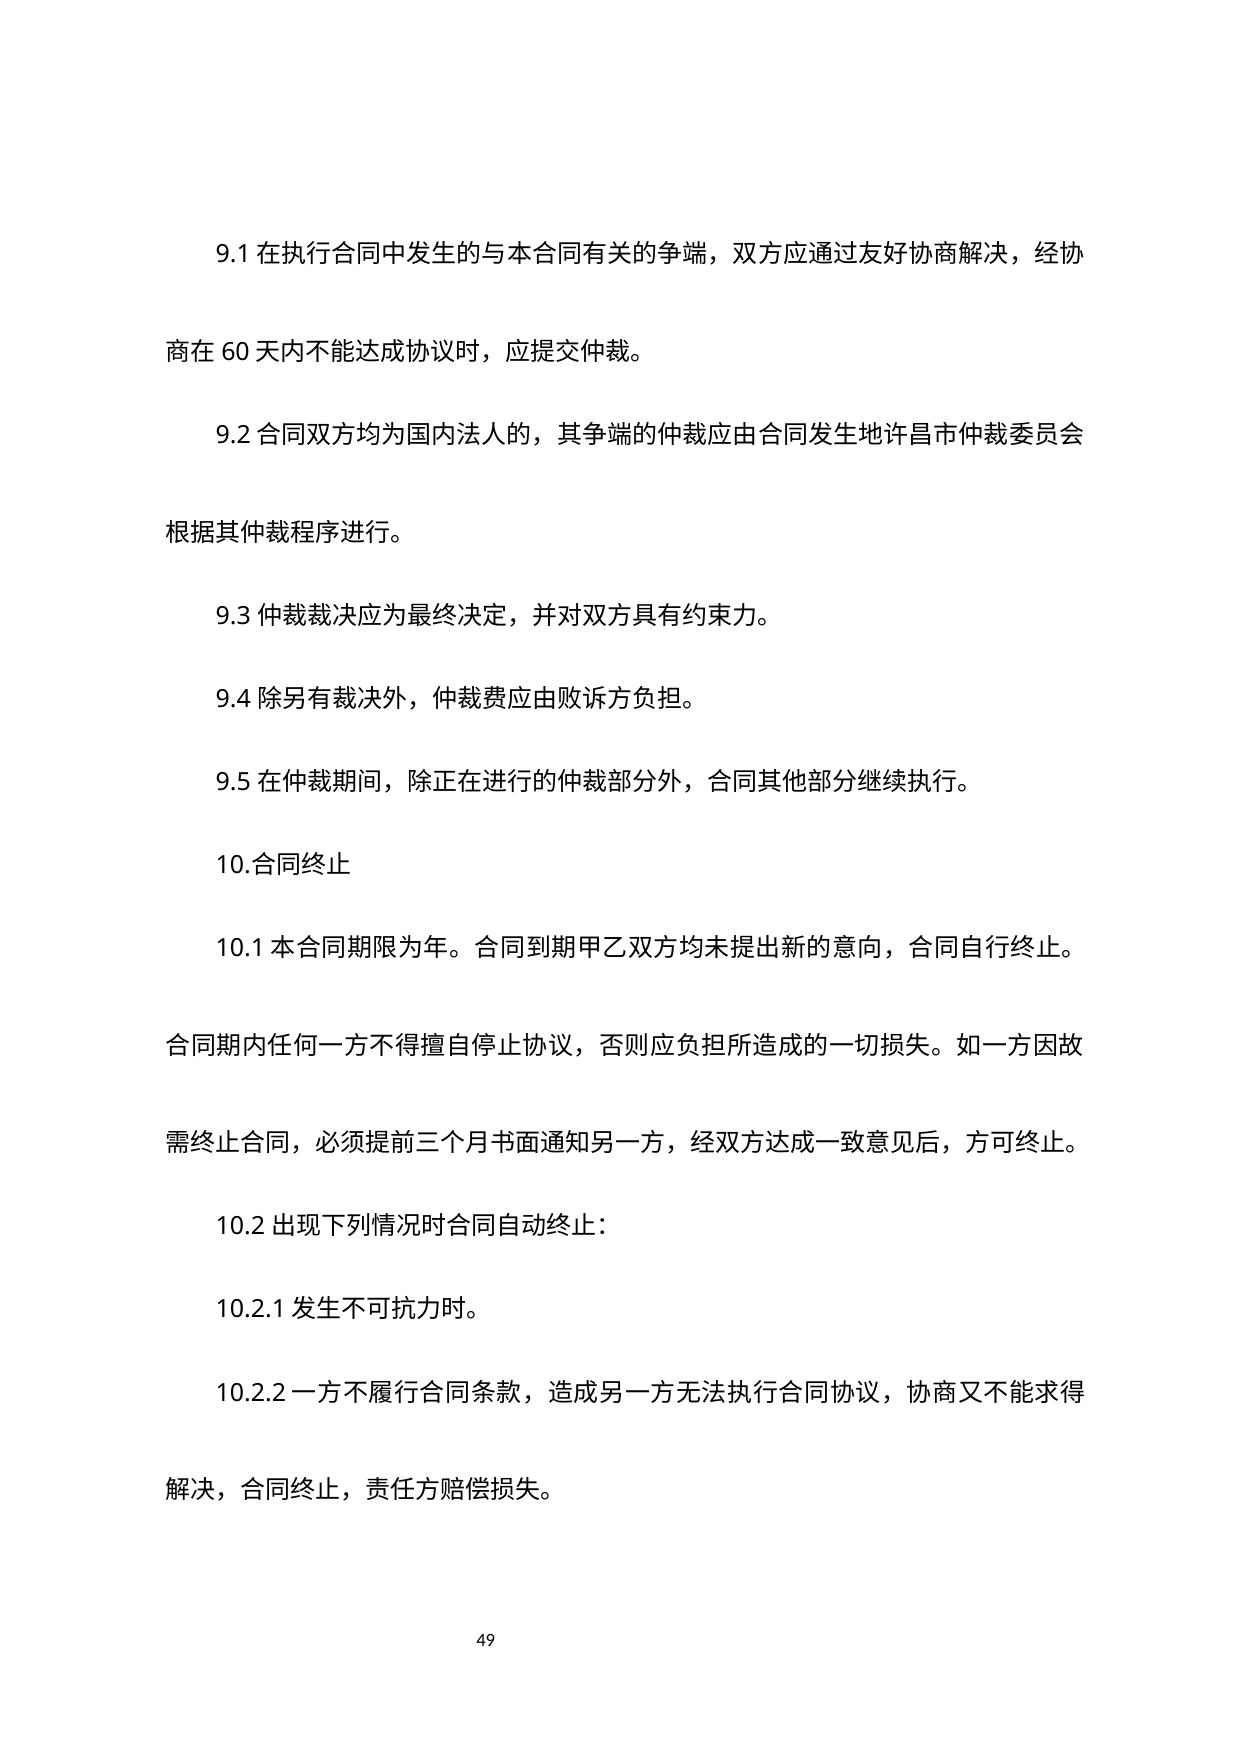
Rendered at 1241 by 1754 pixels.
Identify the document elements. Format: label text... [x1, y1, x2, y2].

text 9.2合同双方均为国内法人的，其争端的仲裁应由合同发生地许昌市仲裁委员会根据其仲裁程序进行。 [165, 400, 1087, 563]
text 9.4 除另有裁决外，仲裁费应由败诉方负担。 [165, 664, 1087, 729]
text 10.2.2一方不履行合同条款，造成另一方无法执行合同协议，协商又不能求得解决，合同终止，责任方赔偿损失。 [165, 1358, 1087, 1520]
text 9.1在执行合同中发生的与本合同有关的争端，双方应通过友好协商解决，经协商在 60天内不能达成协议时，应提交仲裁。 [165, 219, 1087, 382]
text 9.5 在仲裁期间，除正在进行的仲裁部分外，合同其他部分继续执行。 [165, 747, 1087, 812]
text 10.1本合同期限为年。合同到期甲乙双方均未提出新的意向，合同自行终止。合同期内任何一方不得擅自停止协议，否则应负担所造成的一切损失。如一方因故需终止合同，必须提前三个月书面通知另一方，经双方达成一致意见后，方可终止。 [165, 913, 1087, 1173]
text 10.合同终止 [165, 830, 1087, 895]
text 10.2 出现下列情况时合同自动终止： [165, 1191, 1087, 1256]
text 9.3 仲裁裁决应为最终决定，并对双方具有约束力。 [165, 581, 1087, 646]
text 10.2.1发生不可抗力时。 [165, 1274, 1087, 1339]
